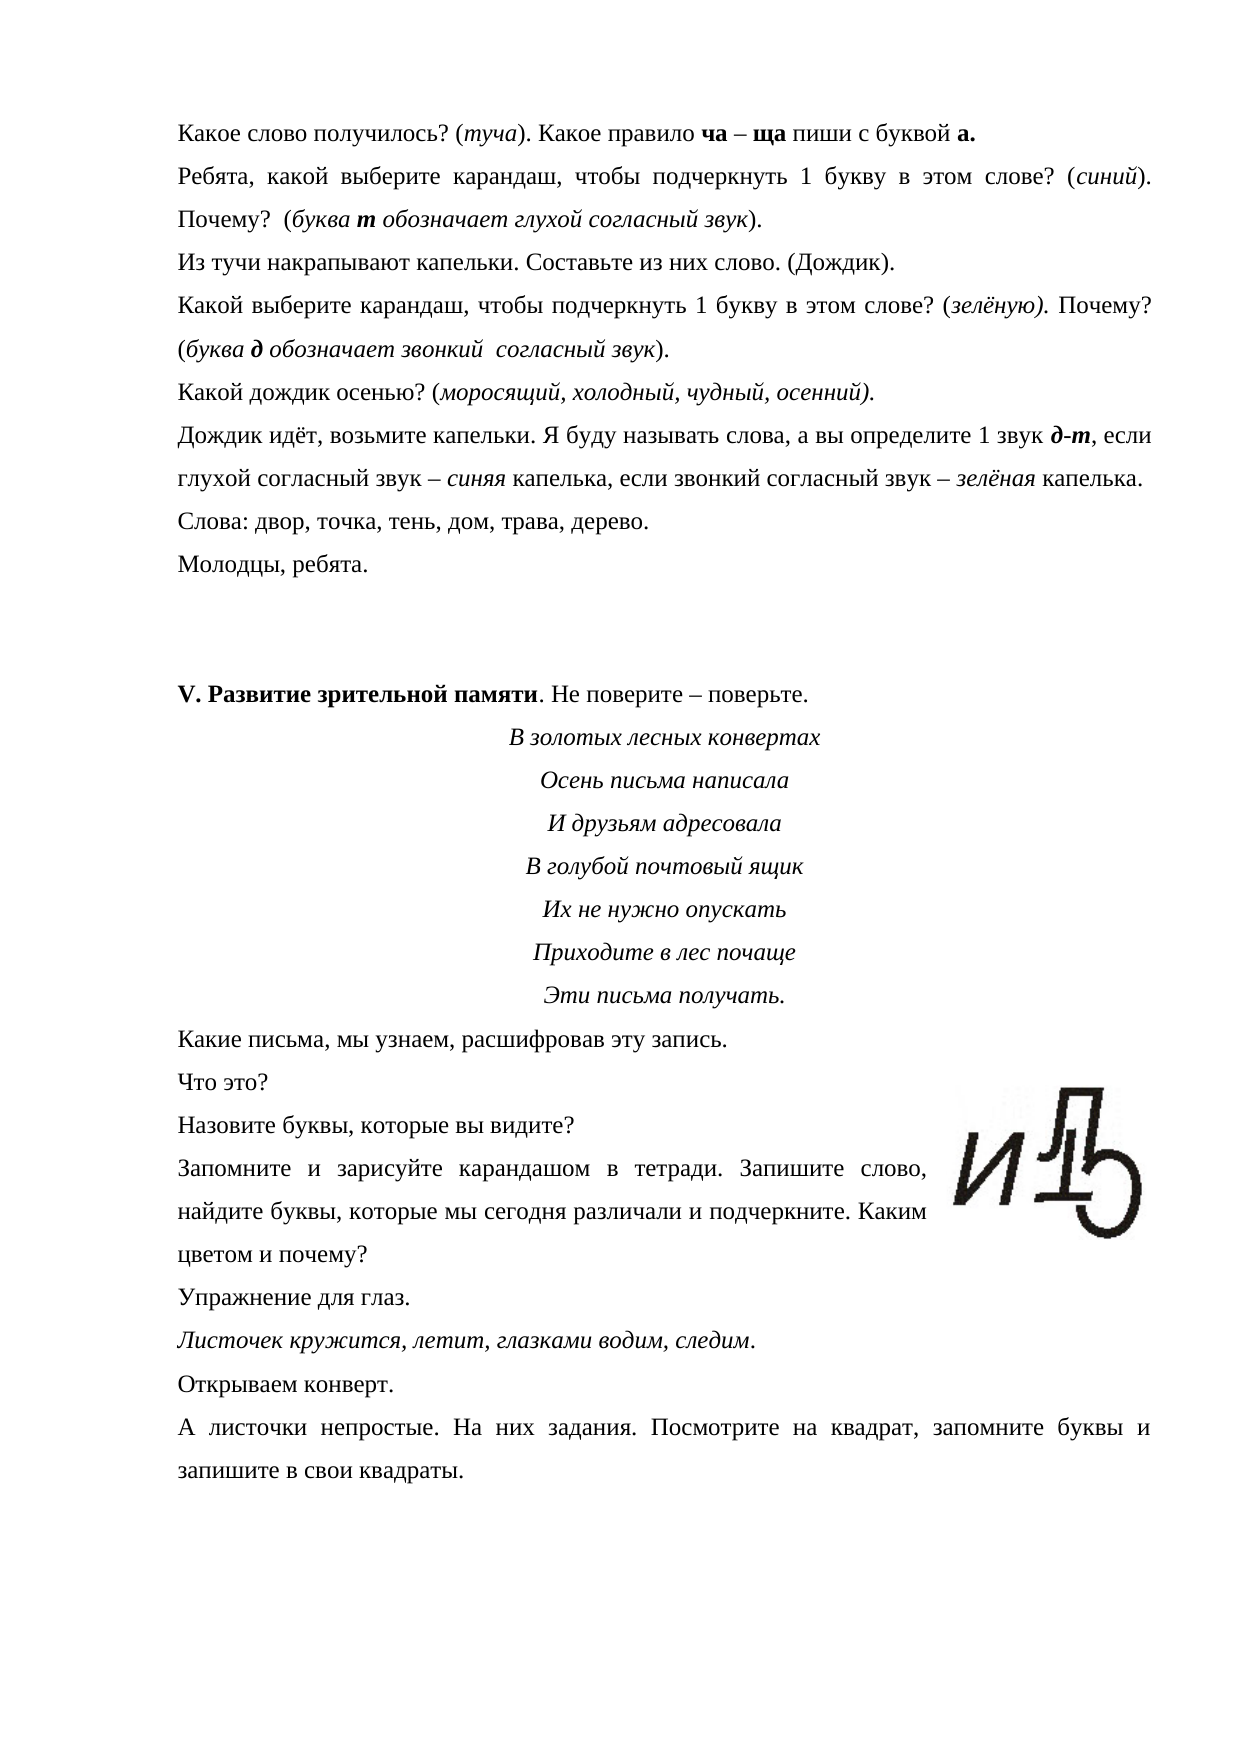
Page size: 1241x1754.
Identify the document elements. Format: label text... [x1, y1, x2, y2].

text Из тучи накрапывают капельки. Составьте из них слово. (Дождик). [177, 247, 1152, 276]
text Слова: двор, точка, тень, дом, трава, дерево. [177, 506, 1152, 535]
text Назовите буквы, которые вы видите? [177, 1110, 946, 1139]
text V. Развитие зрительной памяти. Не поверите – поверьте. [177, 679, 1152, 707]
text Дождик идёт, возьмите капельки. Я буду называть слова, а вы определите 1 звук д-т, если глухой согласный звук – синяя капелька, если звонкий согласный звук – зелёная капелька. [177, 420, 1152, 492]
text В золотых лесных конвертах [177, 722, 1152, 751]
text Какой выберите карандаш, чтобы подчеркнуть 1 букву в этом слове? (зелёную). Почему? (буква д обозначает звонкий согласный звук). [177, 291, 1152, 362]
picture [946, 1085, 1149, 1239]
text Молодцы, ребята. [177, 549, 1152, 578]
text Какие письма, мы узнаем, расшифровав эту запись. [177, 1024, 1152, 1052]
text Их не нужно опускать [177, 894, 1152, 923]
text Какое слово получилось? (туча). Какое правило ча – ща пиши с буквой а. [177, 118, 1152, 147]
text Какой дождик осенью? (моросящий, холодный, чудный, осенний). [177, 377, 1152, 406]
text Что это? [177, 1067, 1152, 1096]
text А листочки непростые. На них задания. Посмотрите на квадрат, запомните буквы и запишите в свои квадраты. [177, 1412, 1152, 1484]
text Листочек кружится, летит, глазками водим, следим. [177, 1326, 1152, 1354]
text Запомните и зарисуйте карандашом в тетради. Запишите слово, найдите буквы, которые мы сегодня различали и подчеркните. Каким цветом и почему? [177, 1153, 1152, 1268]
text Упражнение для глаз. [177, 1282, 1152, 1311]
text И друзьям адресовала [177, 808, 1152, 837]
text Эти письма получать. [177, 981, 1152, 1009]
text В голубой почтовый ящик [177, 851, 1152, 880]
text Ребята, какой выберите карандаш, чтобы подчеркнуть 1 букву в этом слове? (синий). Почему? (буква т обозначает глухой согласный звук). [177, 161, 1152, 233]
text Осень письма написала [177, 765, 1152, 794]
text Открываем конверт. [177, 1369, 1152, 1397]
text Приходите в лес почаще [177, 937, 1152, 966]
